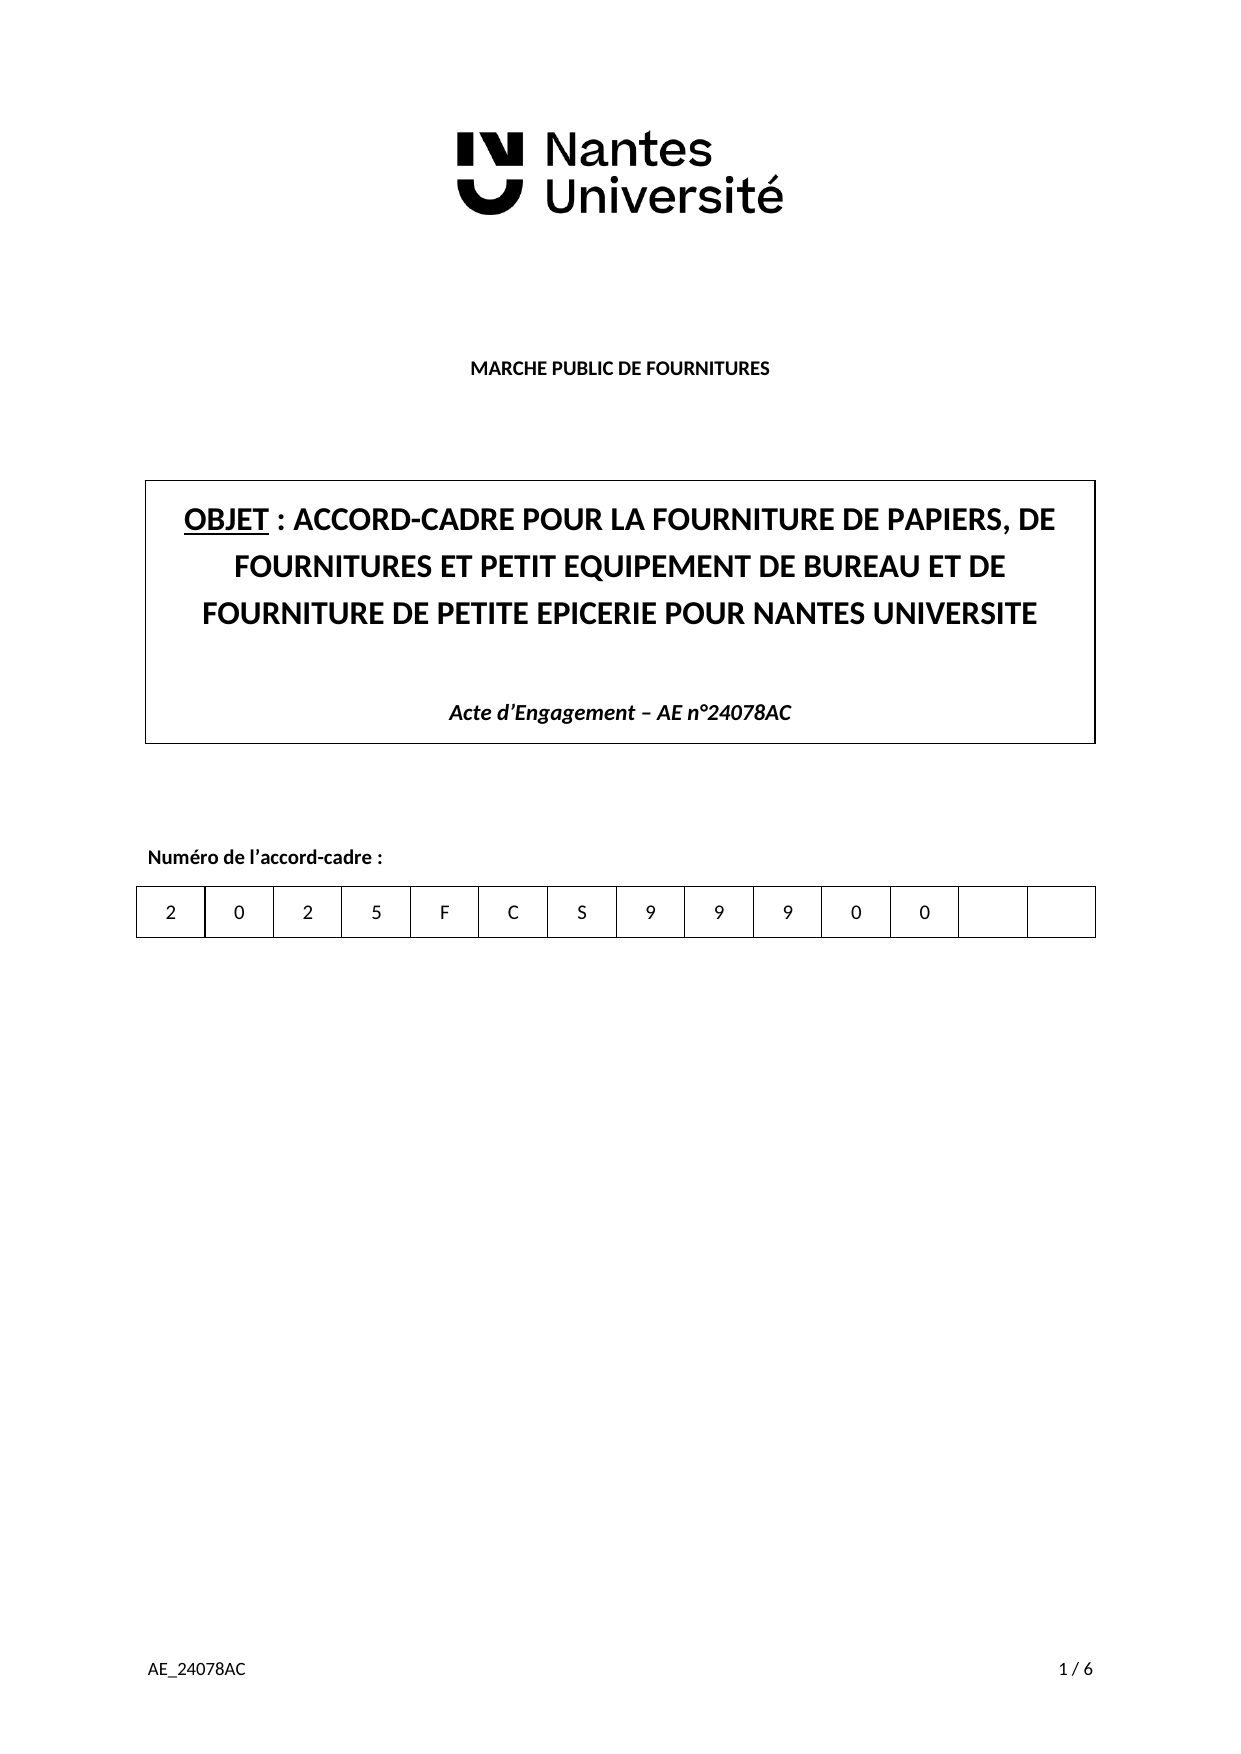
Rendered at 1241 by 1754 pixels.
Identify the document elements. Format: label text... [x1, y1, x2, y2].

table_header 0 [822, 887, 890, 937]
table_header 9 [617, 887, 684, 937]
table_header 9 [685, 887, 753, 937]
table_header C [479, 887, 547, 937]
text OBJET : ACCORD-CADRE POUR LA FOURNITURE DE PAPIERS, DE FOURNITURES ET PETIT EQUIPEMENT DE BUREAU ET DE FOURNITURE DE PETITE EPICERIE POUR NANTES UNIVERSITE [146, 481, 1094, 632]
table_header 2 [137, 887, 204, 937]
text Acte d’Engagement – AE n°24078AC [146, 681, 1094, 743]
table_header 2 [274, 887, 341, 937]
table_header F [411, 887, 478, 937]
table_header [1028, 887, 1095, 937]
table_header 0 [891, 887, 958, 937]
text Numéro de l’accord-cadre : [148, 844, 1092, 869]
text MARCHE PUBLIC DE FOURNITURES [148, 355, 1092, 381]
picture [457, 130, 783, 215]
table_header 5 [342, 887, 410, 937]
table_header 0 [206, 887, 273, 937]
table_header S [548, 887, 616, 937]
table_header [959, 887, 1027, 937]
table_header 9 [754, 887, 821, 937]
